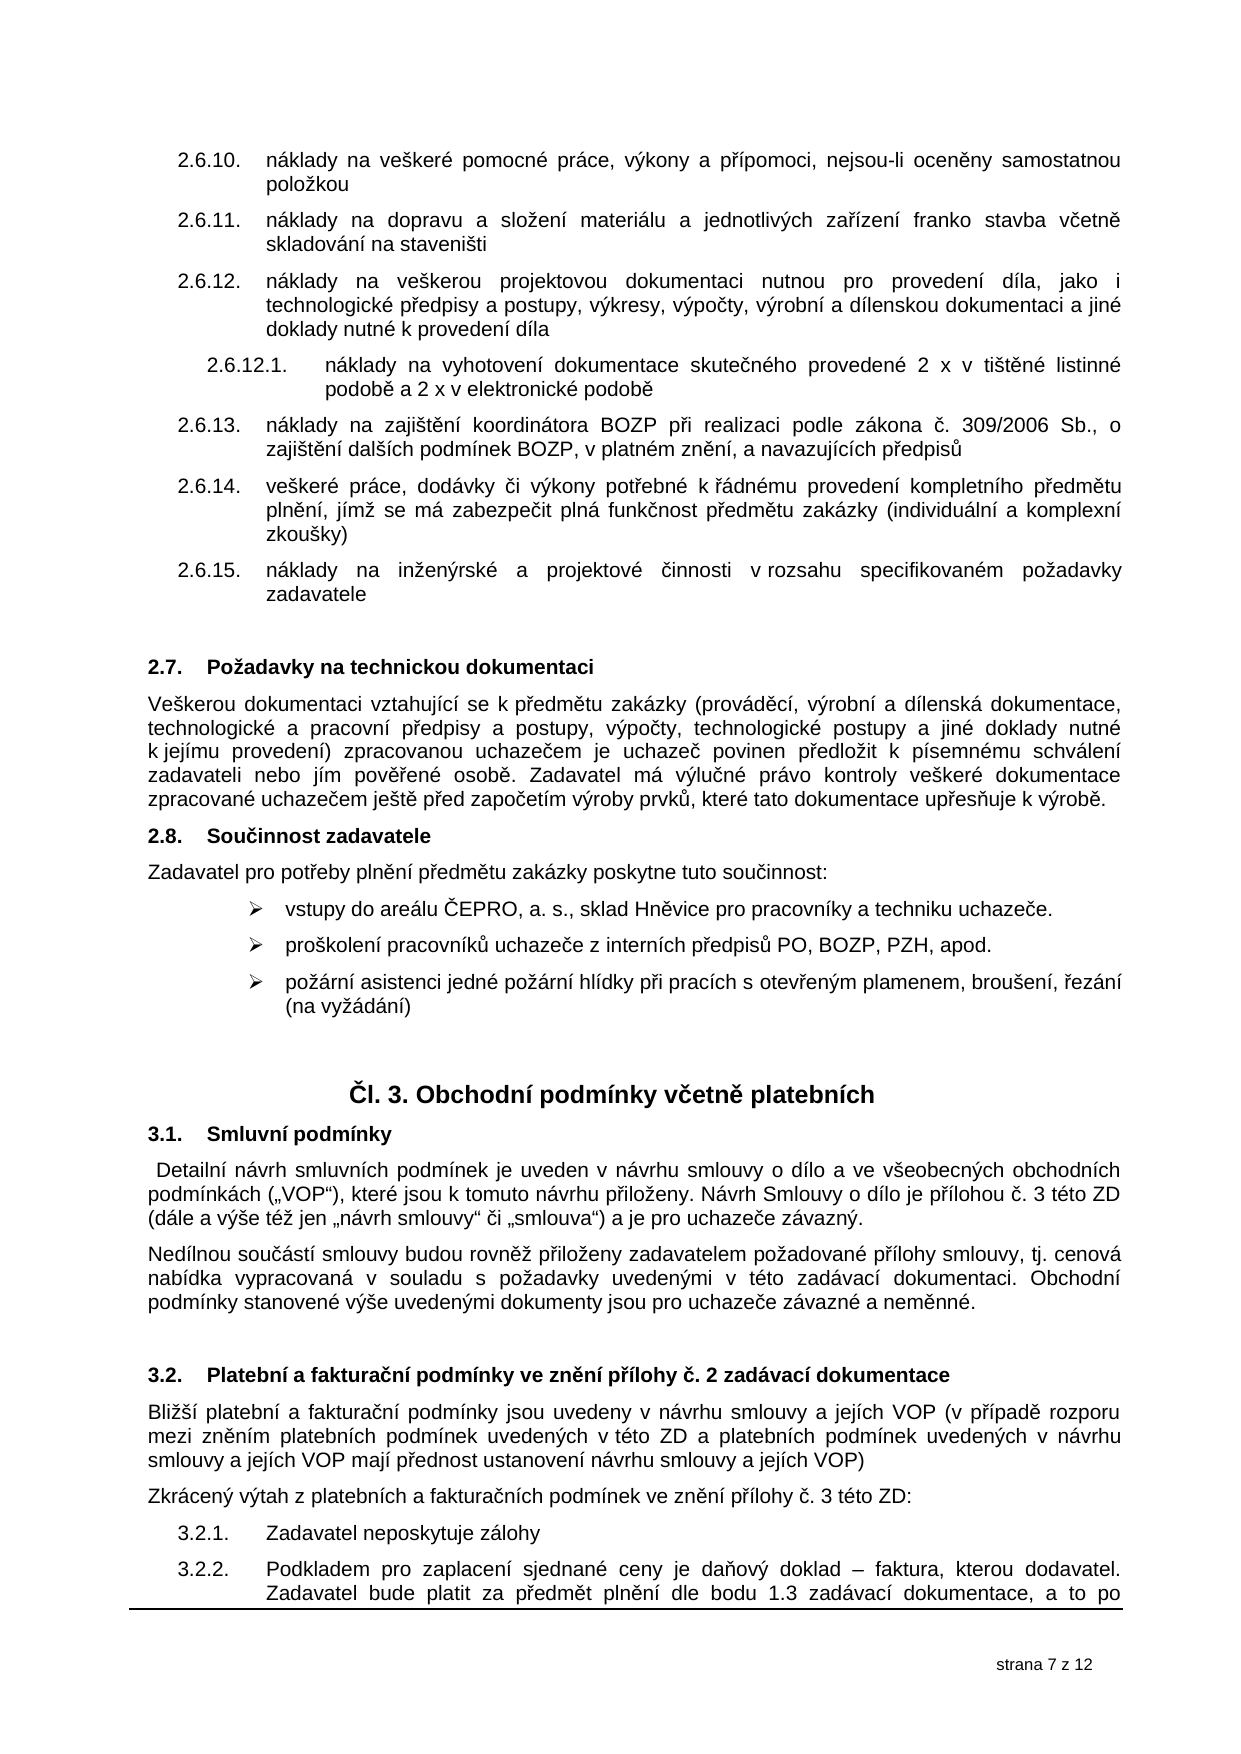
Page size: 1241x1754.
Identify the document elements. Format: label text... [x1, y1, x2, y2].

list proškolení pracovníků uchazeče z interních předpisů PO, BOZP, PZH, apod. [248, 933, 1122, 957]
text Obchodní podmínky včetně platebních [102, 1080, 1122, 1109]
text veškeré práce, dodávky či výkony potřebné k řádnému provedení kompletního předmětu plnění, jímž se má zabezpečit plná funkčnost předmětu zakázky (individuální a komplexní zkoušky) [177, 474, 1122, 546]
text náklady na vyhotovení dokumentace skutečného provedené 2 x v tištěné listinné podobě a 2 x v elektronické podobě [207, 353, 1122, 401]
text náklady na inženýrské a projektové činnosti v rozsahu specifikovaném požadavky zadavatele [177, 558, 1122, 606]
list vstupy do areálu ČEPRO, a. s., sklad Hněvice pro pracovníky a techniku uchazeče. [248, 897, 1122, 921]
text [177, 1557, 1122, 1605]
list Bližší platební a fakturační podmínky jsou uvedeny v návrhu smlouvy a jejích VOP (v případě rozporu mezi zněním platebních podmínek uvedených v této ZD a platebních podmínek uvedených v návrhu smlouvy a jejích VOP mají přednost ustanovení návrhu smlouvy a jejích VOP) [148, 1399, 1122, 1471]
text Veškerou dokumentaci vztahující se k předmětu zakázky (prováděcí, výrobní a dílenská dokumentace, technologické a pracovní předpisy a postupy, výpočty, technologické postupy a jiné doklady nutné k jejímu provedení) zpracovanou uchazečem je uchazeč povinen předložit k písemnému schválení zadavateli nebo jím pověřené osobě. Zadavatel má výlučné právo kontroly veškeré dokumentace zpracované uchazečem ještě před započetím výroby prvků, které tato dokumentace upřesňuje k výrobě. [148, 691, 1122, 811]
text Součinnost zadavatele [148, 824, 1122, 848]
text Nedílnou součástí smlouvy budou rovněž přiloženy zadavatelem požadované přílohy smlouvy, tj. cenová nabídka vypracovaná v souladu s požadavky uvedenými v této zadávací dokumentaci. Obchodní podmínky stanovené výše uvedenými dokumenty jsou pro uchazeče závazné a neměnné. [148, 1242, 1122, 1314]
text náklady na dopravu a složení materiálu a jednotlivých zařízení franko stavba včetně skladování na staveništi [177, 208, 1122, 256]
text Zadavatel neposkytuje zálohy [177, 1520, 1122, 1544]
text Smluvní podmínky [148, 1121, 1122, 1145]
text náklady na zajištění koordinátora BOZP při realizaci podle zákona č. 309/2006 Sb., o zajištění dalších podmínek BOZP, v platném znění, a navazujících předpisů [177, 413, 1122, 461]
text Požadavky na technickou dokumentaci [148, 655, 1122, 679]
text Zadavatel pro potřeby plnění předmětu zakázky poskytne tuto součinnost: [148, 860, 1122, 884]
list požární asistenci jedné požární hlídky při pracích s otevřeným plamenem, broušení, řezání (na vyžádání) [248, 970, 1122, 1018]
text Detailní návrh smluvních podmínek je uveden v návrhu smlouvy o dílo a ve všeobecných obchodních podmínkách („VOP“), které jsou k tomuto návrhu přiloženy. Návrh Smlouvy o dílo je přílohou č. 3 této ZD (dále a výše též jen „návrh smlouvy“ či „smlouva“) a je pro uchazeče závazný. [148, 1158, 1122, 1230]
text náklady na veškerou projektovou dokumentaci nutnou pro provedení díla, jako i technologické předpisy a postupy, výkresy, výpočty, výrobní a dílenskou dokumentaci a jiné doklady nutné k provedení díla [177, 268, 1122, 340]
text Platební a fakturační podmínky ve znění přílohy č. 2 zadávací dokumentace [148, 1363, 1122, 1387]
list Zkrácený výtah z platebních a fakturačních podmínek ve znění přílohy č. 3 této ZD: [148, 1484, 1122, 1508]
text náklady na veškeré pomocné práce, výkony a přípomoci, nejsou-li oceněny samostatnou položkou [177, 148, 1122, 196]
